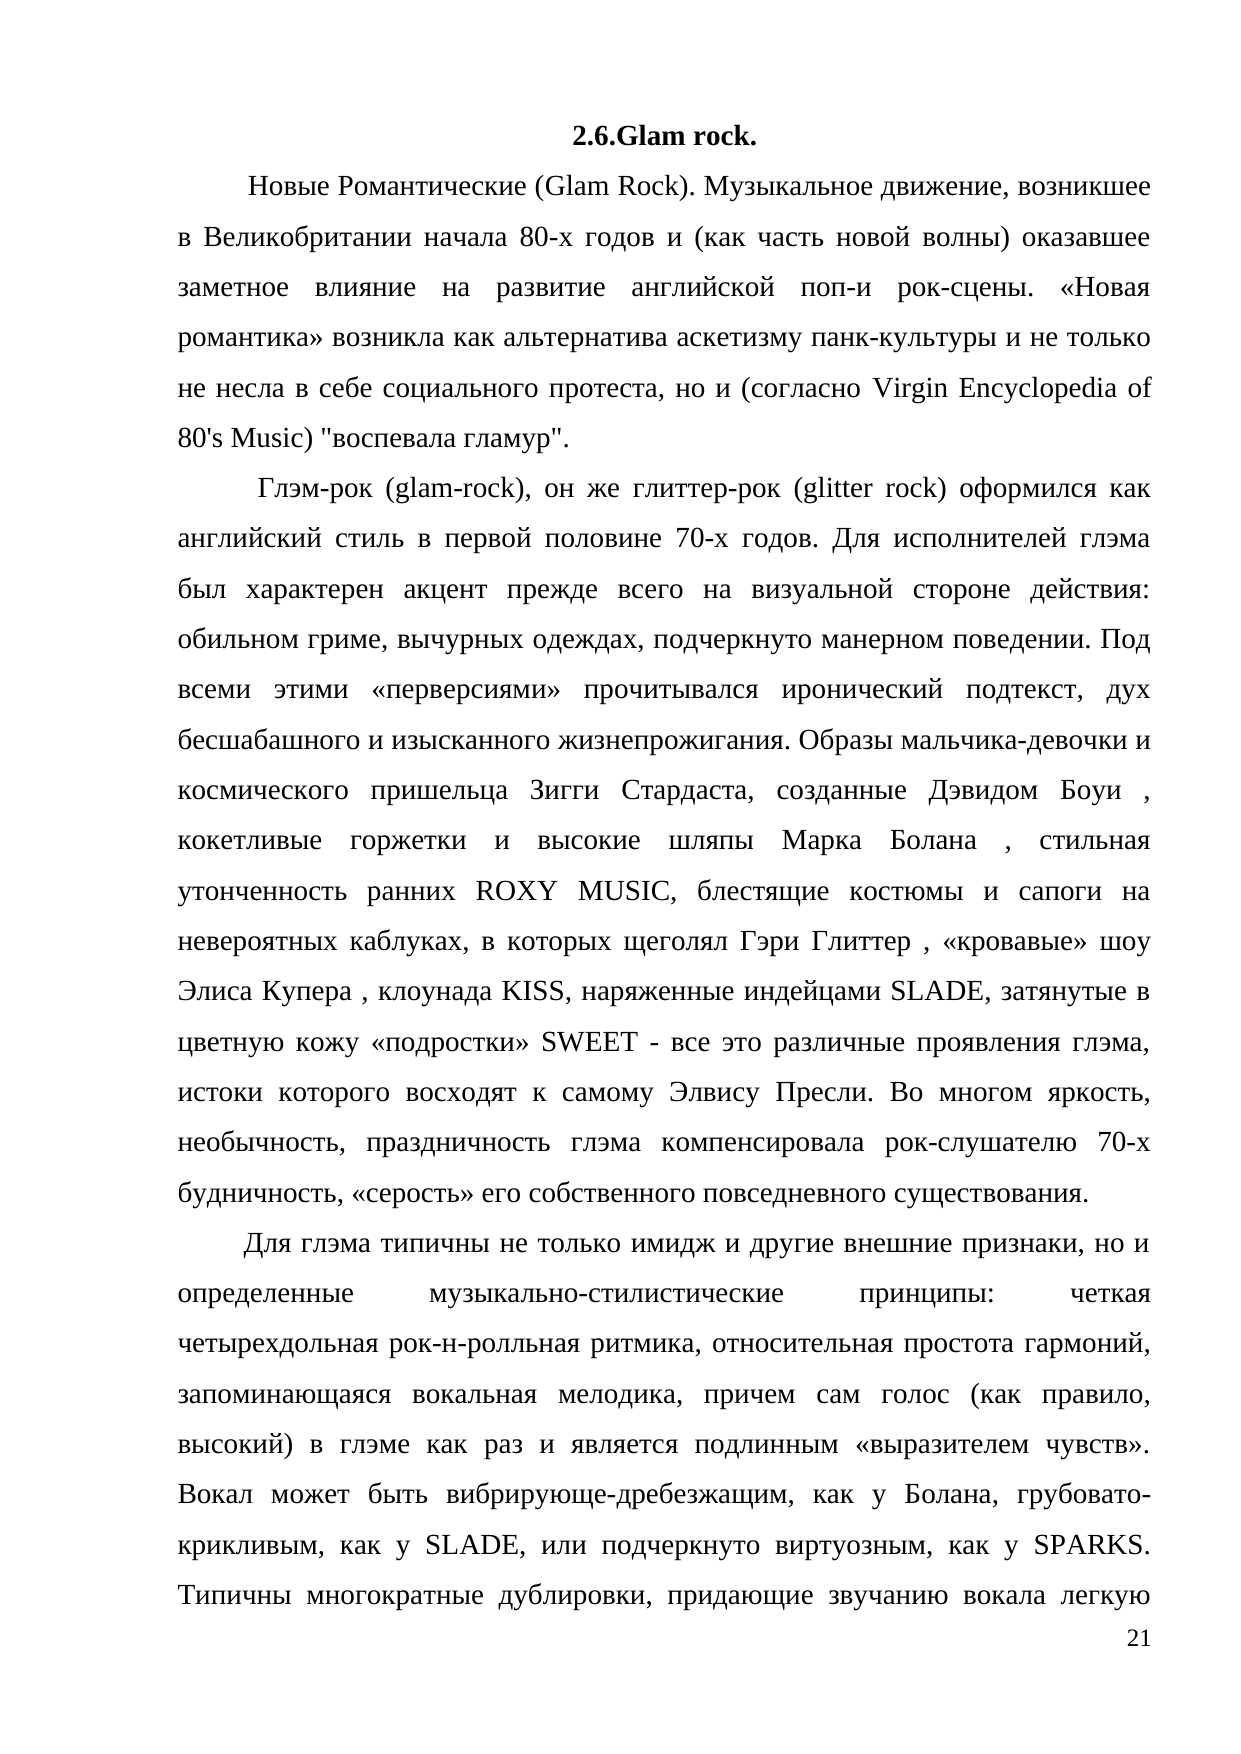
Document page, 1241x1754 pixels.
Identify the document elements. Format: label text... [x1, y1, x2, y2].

text Глэм-рок (glam-rock), он же глиттер-рок (glitter rock) оформился как английский стиль в первой половине 70-х годов. Для исполнителей глэма был характерен акцент прежде всего на визуальной стороне действия: обильном гриме, вычурных одеждах, подчеркнуто манерном поведении. Под всеми этими «перверсиями» прочитывался иронический подтекст, дух бесшабашного и изысканного жизнепрожигания. Образы мальчика-девочки и космического пришельца Зигги Стардаста, созданные Дэвидом Боуи , кокетливые горжетки и высокие шляпы Марка Болана , стильная утонченность ранних ROXY MUSIC, блестящие костюмы и сапоги на невероятных каблуках, в которых щеголял Гэри Глиттер , «кровавые» шоу Элиса Купера , клоунада KISS, наряженные индейцами SLADE, затянутые в цветную кожу «подростки» SWEET - все это различные проявления глэма, истоки которого восходят к самому Элвису Пресли. Во многом яркость, необычность, праздничность глэма компенсировала рок-слушателю 70-х будничность, «серость» его собственного повседневного существования. [177, 470, 1152, 1208]
text 2.6.Glam rock. [177, 118, 1152, 152]
text Новые Романтические (Glam Rock). Музыкальное движение, возникшее в Великобритании начала 80-х годов и (как часть новой волны) оказавшее заметное влияние на развитие английской поп-и рок-сцены. «Новая романтика» возникла как альтернатива аскетизму панк-культуры и не только не несла в себе социального протеста, но и (согласно Virgin Encyclopedia of 80's Music) "воспевала гламур". [177, 168, 1152, 453]
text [177, 1225, 1152, 1611]
